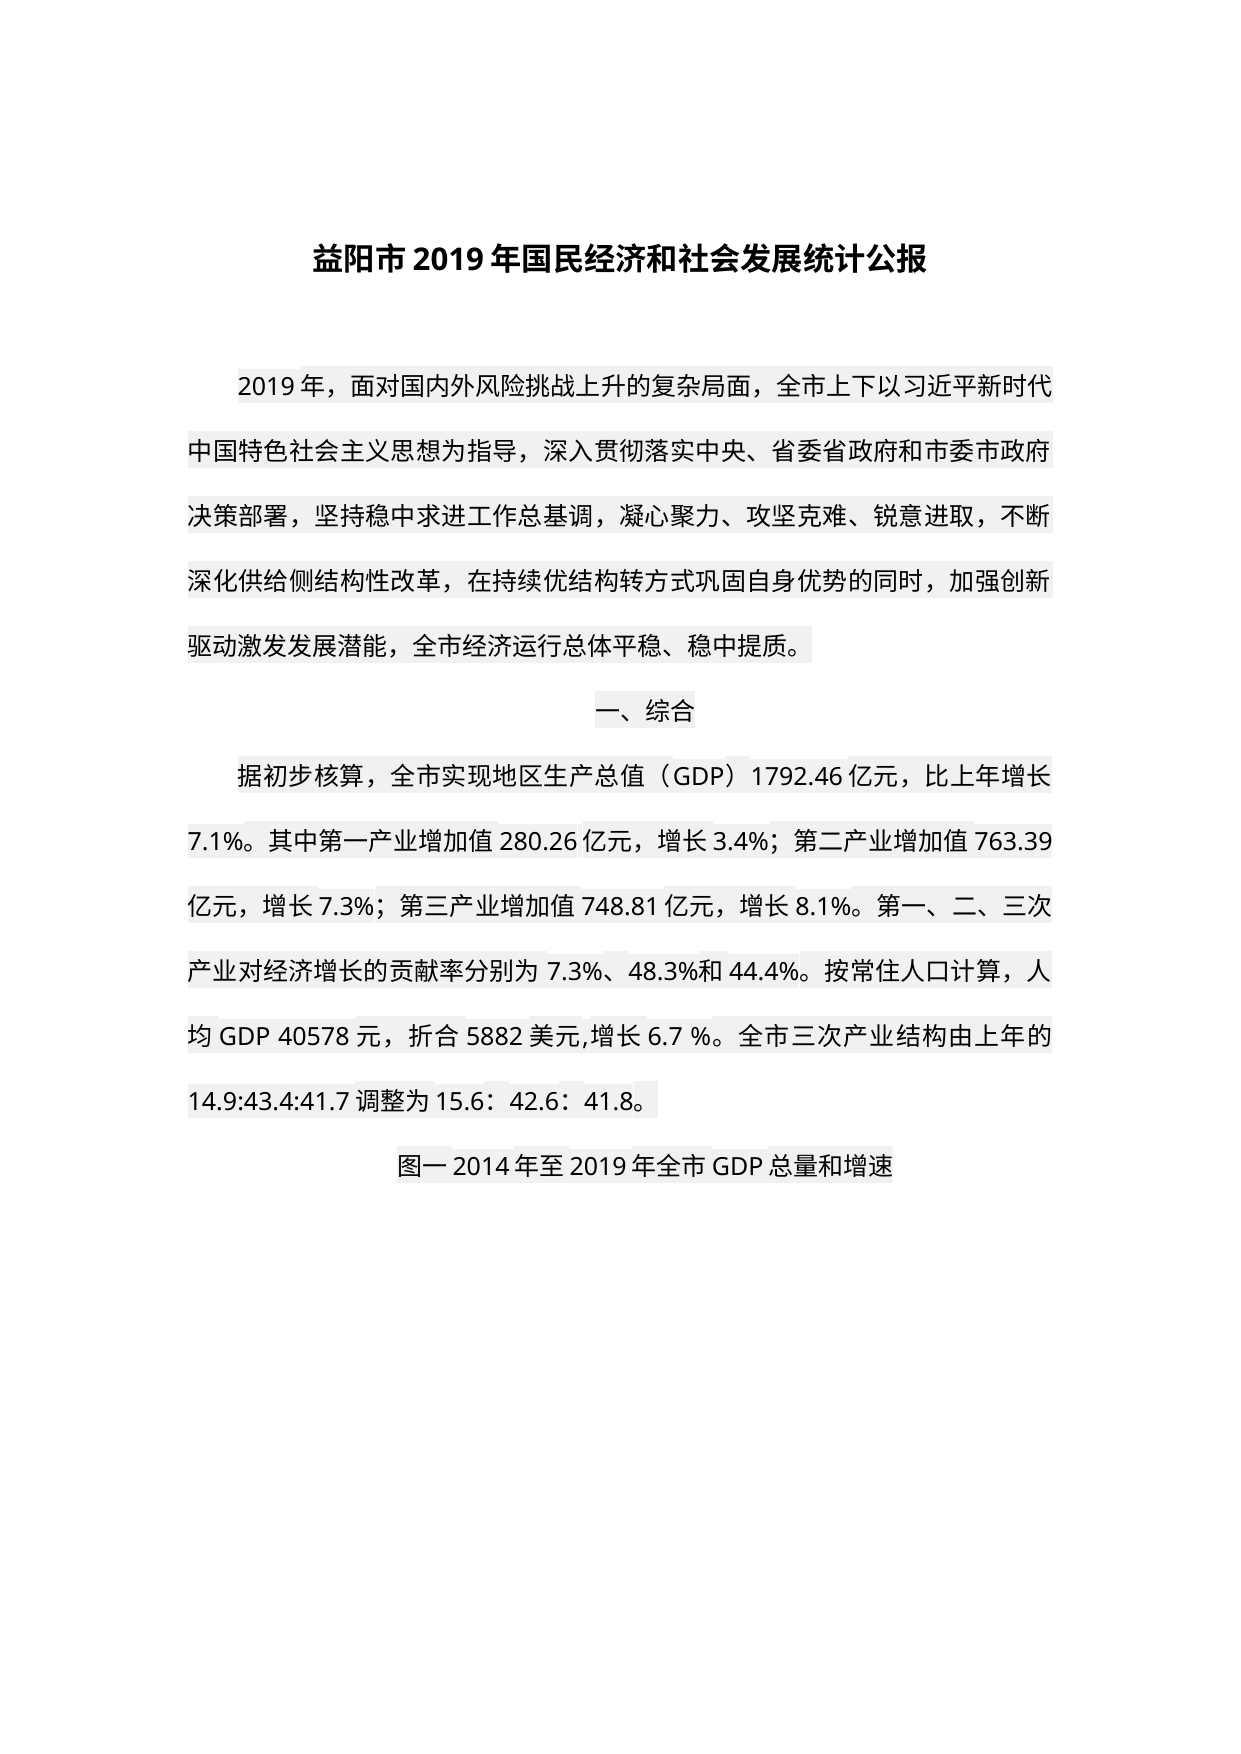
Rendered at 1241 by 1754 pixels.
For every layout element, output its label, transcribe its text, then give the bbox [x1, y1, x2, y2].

text 2019年，面对国内外风险挑战上升的复杂局面，全市上下以习近平新时代中国特色社会主义思想为指导，深入贯彻落实中央、省委省政府和市委市政府决策部署，坚持稳中求进工作总基调，凝心聚力、攻坚克难、锐意进取，不断深化供给侧结构性改革，在持续优结构转方式巩固自身优势的同时，加强创新驱动激发发展潜能，全市经济运行总体平稳、稳中提质。 [187, 352, 1053, 677]
subtitle 益阳市2019年国民经济和社会发展统计公报 [187, 224, 1053, 289]
text 一、综合 [187, 677, 1053, 742]
text 据初步核算，全市实现地区生产总值（GDP）1792.46亿元，比上年增长7.1%。其中第一产业增加值280.26亿元，增长3.4%；第二产业增加值763.39亿元，增长7.3%；第三产业增加值748.81亿元，增长8.1%。第一、二、三次产业对经济增长的贡献率分别为7.3%、48.3%和44.4%。按常住人口计算，人均GDP 40578元，折合5882美元,增长6.7 %。全市三次产业结构由上年的14.9:43.4:41.7调整为15.6：42.6：41.8。 [187, 742, 1053, 1132]
text 图一2014年至2019年全市GDP总量和增速 [187, 1132, 1053, 1197]
